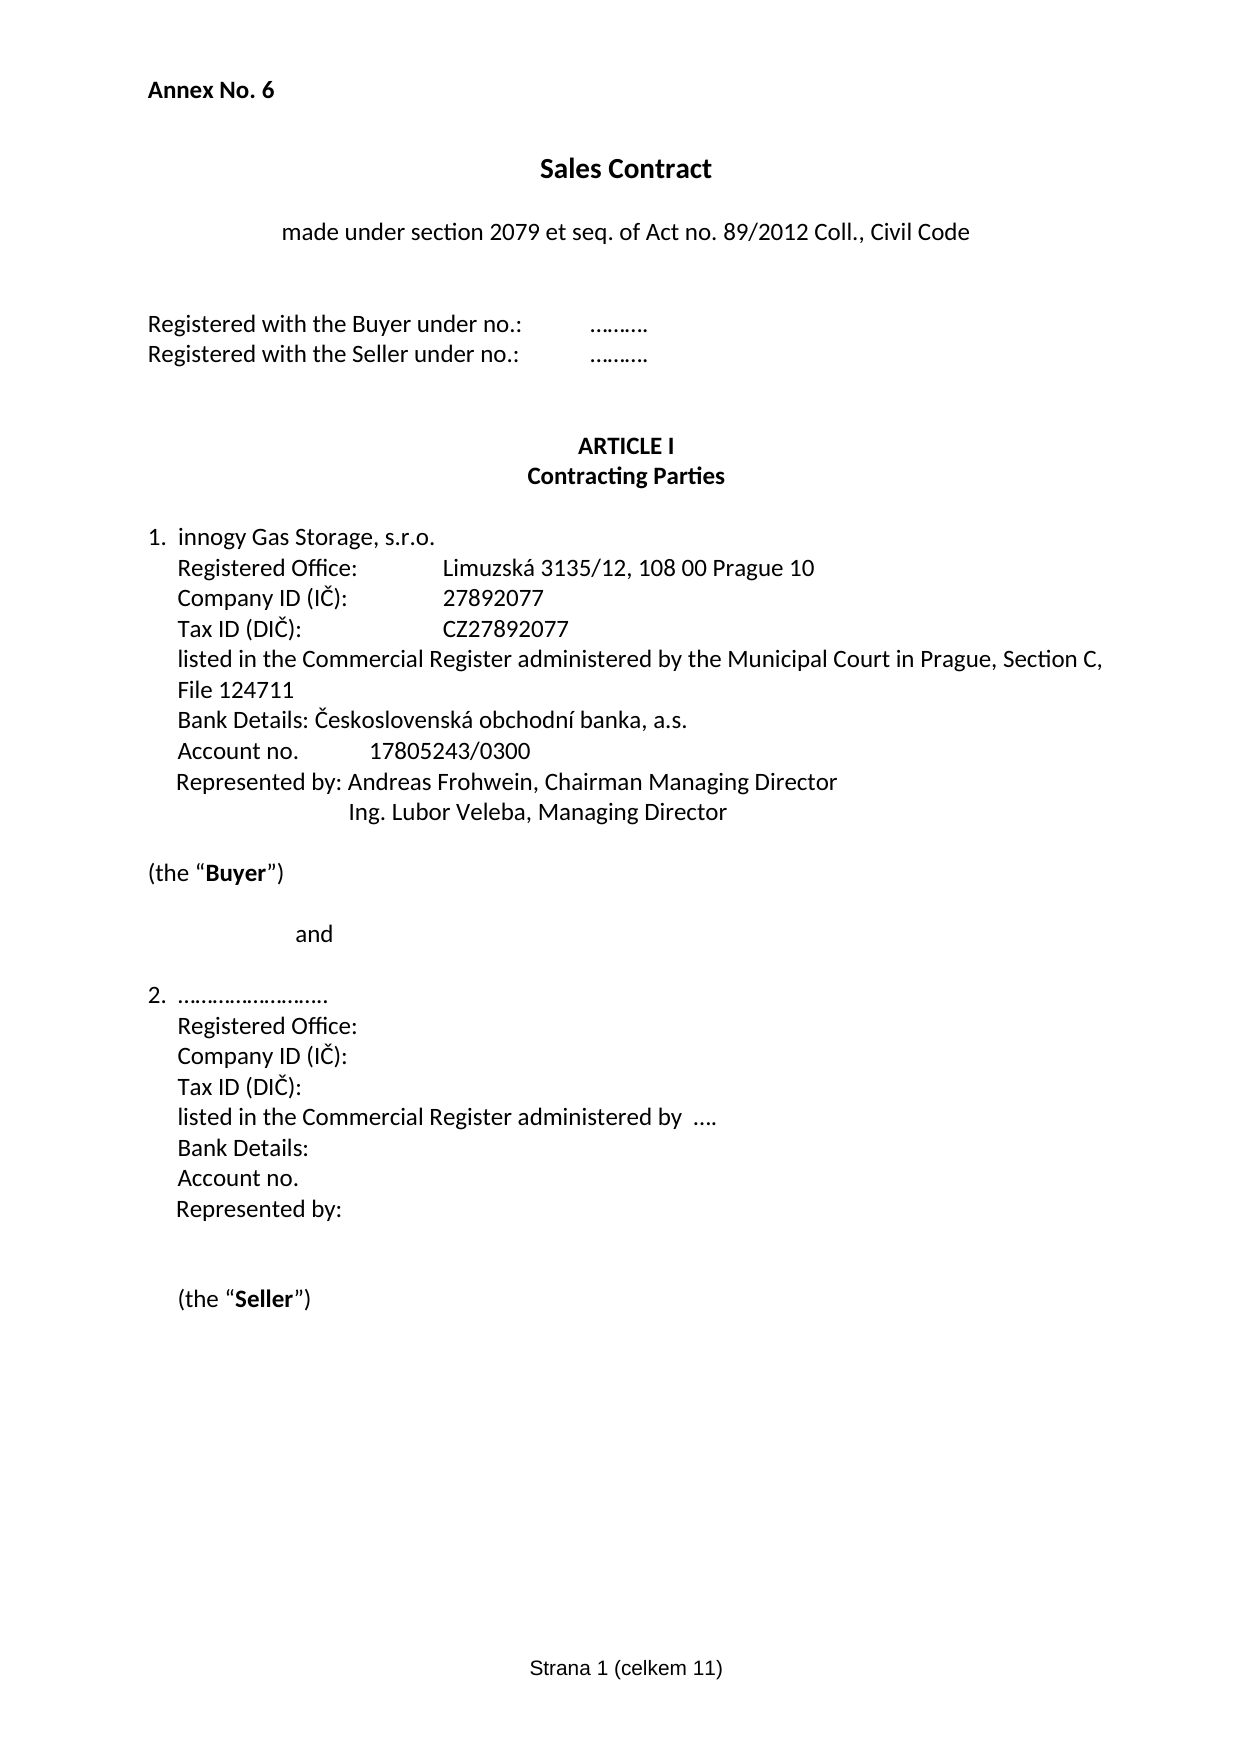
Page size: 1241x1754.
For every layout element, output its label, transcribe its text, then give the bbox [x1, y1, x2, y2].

text Company ID (IČ): [148, 1040, 1104, 1071]
text Ing. Lubor Veleba, Managing Director [148, 796, 1104, 827]
text Registered Office: Limuzská 3135/12, 108 00 Prague 10 [148, 552, 1104, 582]
text (the “Seller”) [148, 1283, 1104, 1313]
text Tax ID (DIČ): [148, 1071, 1104, 1101]
text Company ID (IČ): 27892077 [148, 582, 1104, 613]
text made under section 2079 et seq. of Act no. 89/2012 Coll., Civil Code [148, 216, 1104, 247]
text Registered with the Seller under no.: ………. [148, 338, 1104, 369]
subtitle Sales Contract [148, 150, 1104, 186]
text (the “Buyer”) [148, 857, 1104, 888]
text Registered Office: [148, 1010, 1104, 1040]
text Tax ID (DIČ): CZ27892077 [148, 613, 1104, 643]
text Registered with the Buyer under no.: ………. [148, 308, 1104, 338]
text listed in the Commercial Register administered by the Municipal Court in Prague, Section C, File 124711 [177, 643, 1104, 704]
text listed in the Commercial Register administered by …. [177, 1101, 1104, 1132]
text Contracting Parties [148, 460, 1104, 491]
text Represented by: Andreas Frohwein, Chairman Managing Director [148, 766, 1104, 796]
text Bank Details: [177, 1132, 1104, 1162]
text Represented by: [148, 1193, 1104, 1223]
text 2. …………………….. [148, 979, 1104, 1010]
text ARTICLE I [148, 430, 1104, 460]
text 1. innogy Gas Storage, s.r.o. [148, 521, 1104, 552]
text Bank Details: Československá obchodní banka, a.s. [177, 704, 1104, 735]
text Account no. [177, 1162, 1104, 1193]
text and [148, 918, 1104, 949]
text Account no. 17805243/0300 [177, 735, 1104, 766]
